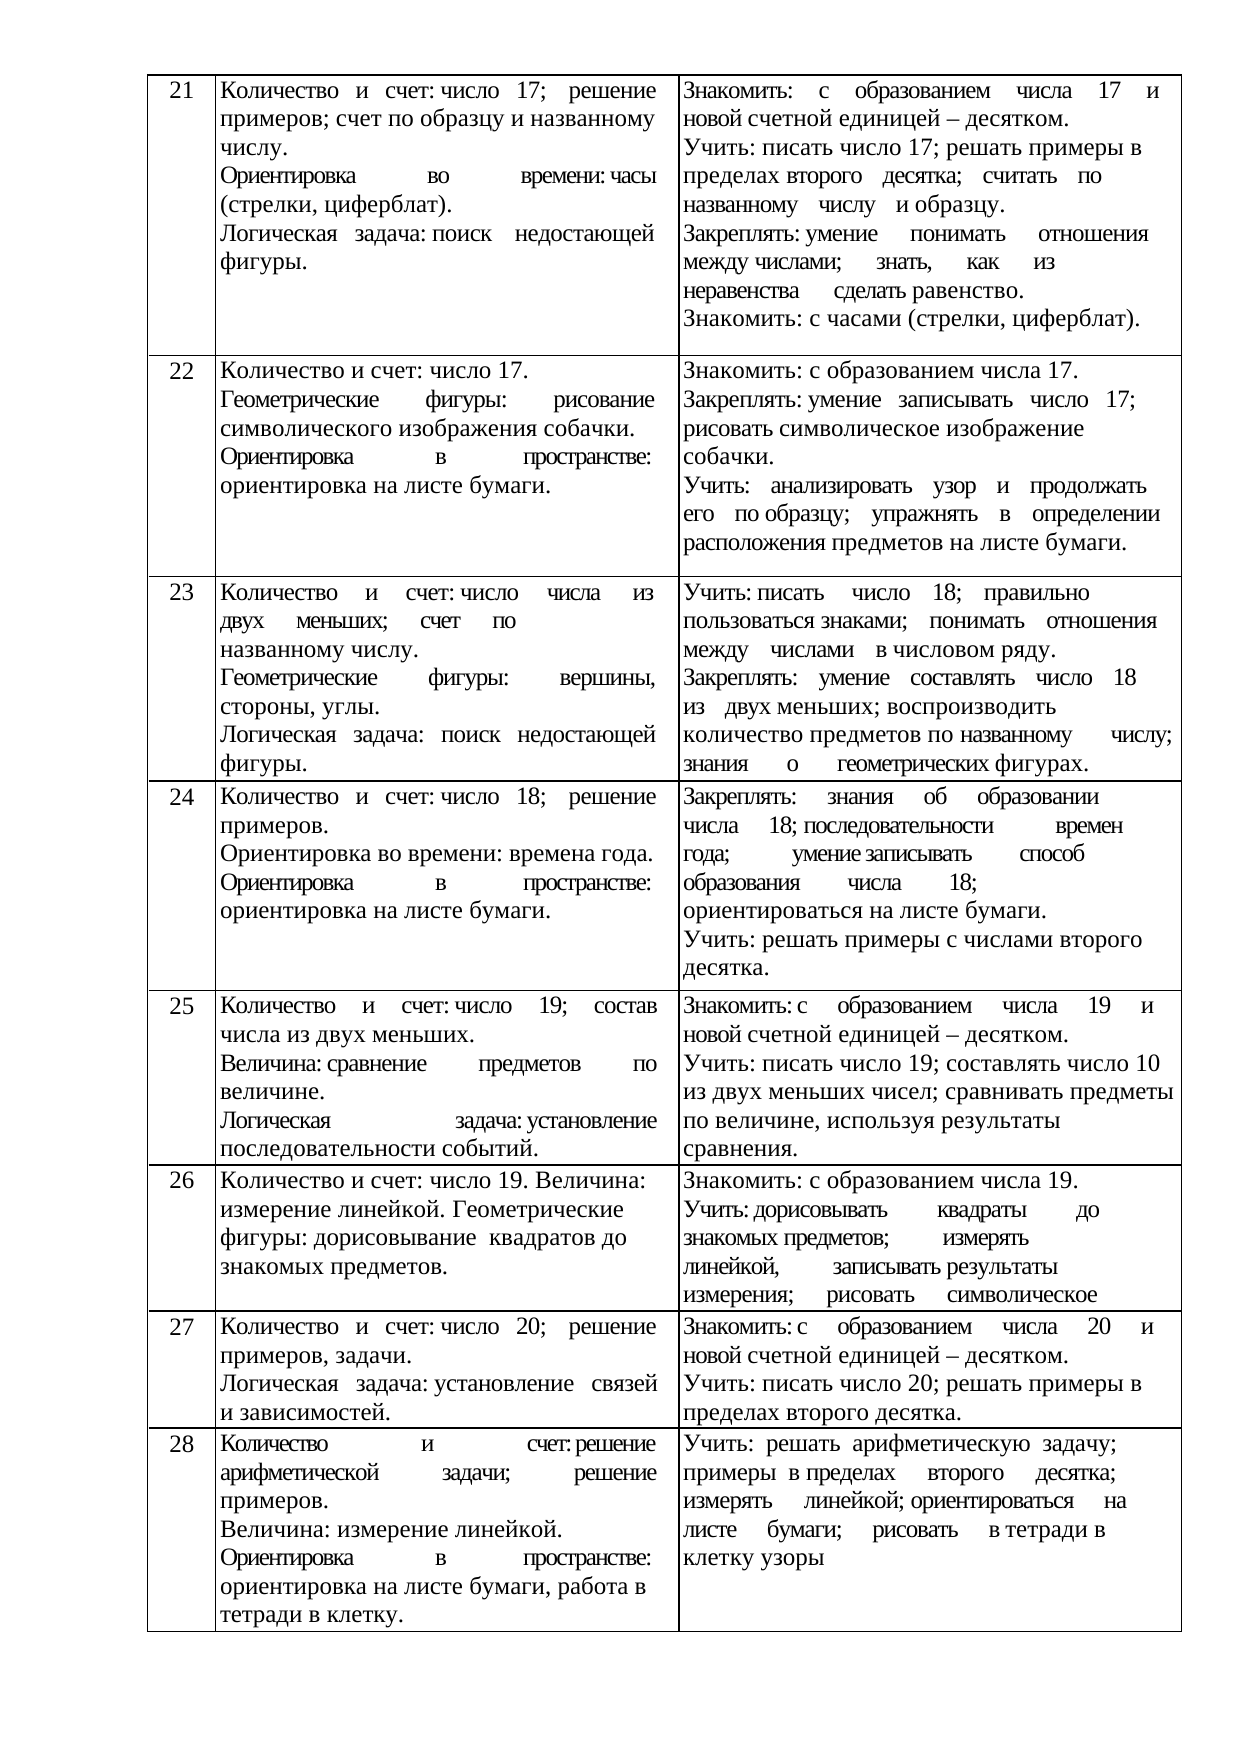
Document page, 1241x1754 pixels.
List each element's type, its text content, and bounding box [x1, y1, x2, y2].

table_cell 25 [148, 991, 215, 1164]
table_cell Знакомить: с образованием числа 19 и новой счетной единицей – десятком. Учить: писать число 19; составлять число 10 из двух меньших чисел; сравнивать предметы по величине, используя результаты сравнения. [680, 991, 1181, 1164]
table_cell 21 [148, 76, 215, 354]
table_cell 27 [148, 1311, 215, 1427]
table_cell 28 [148, 1428, 215, 1631]
table_cell 22 [148, 356, 215, 576]
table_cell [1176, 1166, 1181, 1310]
table_cell Количество и счет: число 19; состав числа из двух меньших. Величина: сравнение предметов по величине. Логическая задача: установление последовательности событий. [216, 991, 678, 1164]
table_cell Знакомить: с образованием числа 17 и новой счетной единицей – десятком. Учить: писать число 17; решать примеры в пределах второго десятка; считать по названному числу и образцу. Закреплять: умение понимать отношения между числами; знать, как из неравенства сделать равенство. Знакомить: с часами (стрелки, циферблат). [680, 76, 1181, 354]
table_cell Знакомить: с образованием числа 20 и новой счетной единицей – десятком. Учить: писать число 20; решать примеры в пределах второго десятка. [680, 1312, 1181, 1427]
table_cell Учить: решать арифметическую задачу; примеры в пределах второго десятка; измерять линейкой; ориентироваться на листе бумаги; рисовать в тетради в клетку узоры [680, 1429, 1181, 1631]
table_cell 26 [148, 1165, 215, 1310]
table_cell 23 [148, 577, 215, 780]
table_cell Учить: писать число 18; правильно пользоваться знаками; понимать отношения между числами в числовом ряду. Закреплять: умение составлять число 18 из двух меньших; воспроизводить количество предметов по названному числу; знания о геометрических фигурах. [680, 577, 1181, 780]
table_cell Количество и счет: число 17. Геометрические фигуры: рисование символического изображения собачки. Ориентировка в пространстве: ориентировка на листе бумаги. [216, 356, 678, 576]
table_cell Количество и счет: число 19. Величина: измерение линейкой. Геометрические фигуры: дорисовывание квадратов до знакомых предметов. [216, 1166, 678, 1310]
table_cell Количество и счет: число числа из двух меньших; счет по названному числу. Геометрические фигуры: вершины, стороны, углы. Логическая задача: поиск недостающей фигуры. [216, 577, 678, 780]
table_cell 24 [148, 781, 215, 989]
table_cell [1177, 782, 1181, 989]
table_cell Количество и счет: решение арифметической задачи; решение примеров. Величина: измерение линейкой. Ориентировка в пространстве: ориентировка на листе бумаги, работа в тетради в клетку. [216, 1429, 678, 1631]
table_cell Количество и счет: число 18; решение примеров. Ориентировка во времени: времена года. Ориентировка в пространстве: ориентировка на листе бумаги. [216, 782, 678, 989]
table_cell Количество и счет: число 20; решение примеров, задачи. Логическая задача: установление связей и зависимостей. [216, 1312, 678, 1427]
table_cell Количество и счет: число 17; решение примеров; счет по образцу и названному числу. Ориентировка во времени: часы (стрелки, циферблат). Логическая задача: поиск недостающей фигуры. [216, 76, 678, 354]
table_cell Знакомить: с образованием числа 17. Закреплять: умение записывать число 17; рисовать символическое изображение собачки. Учить: анализировать узор и продолжать его по образцу; упражнять в определении расположения предметов на листе бумаги. [680, 356, 1181, 576]
